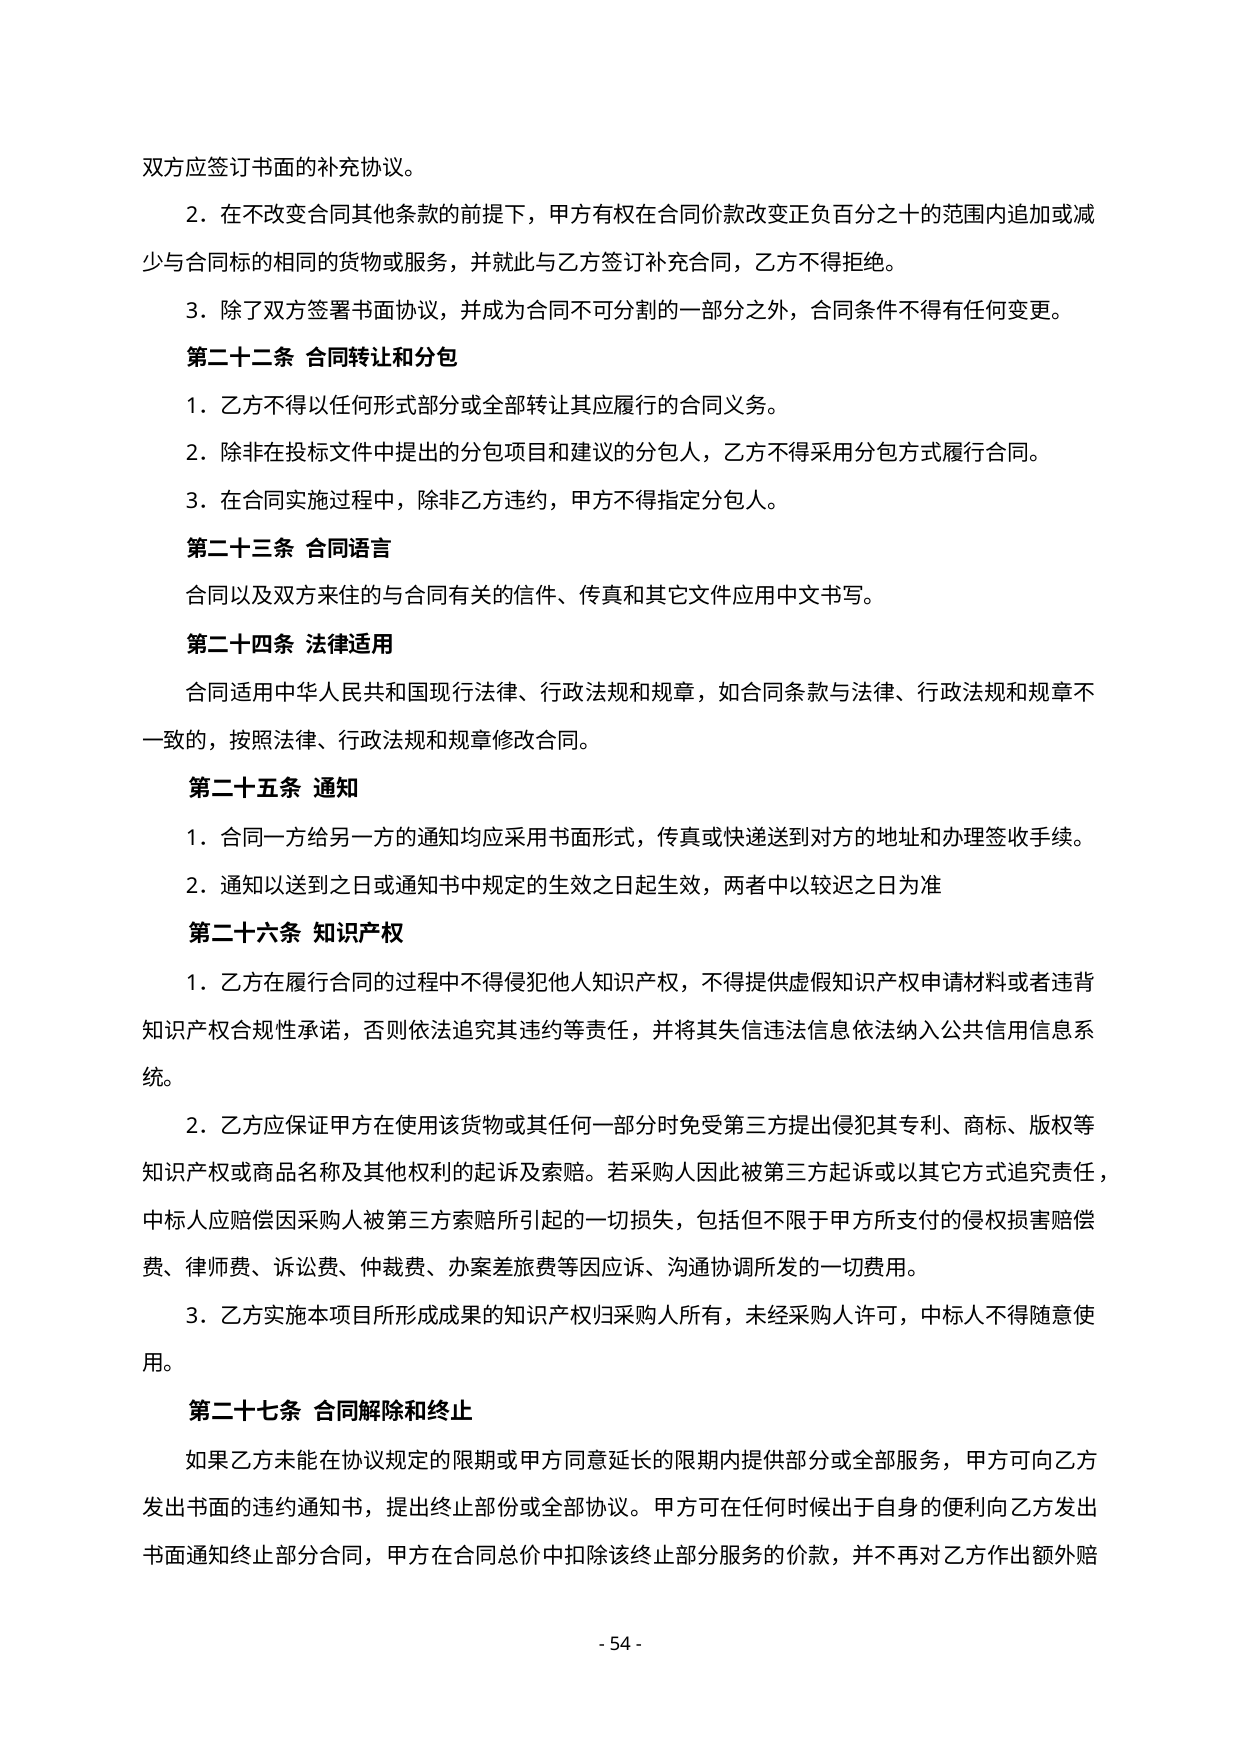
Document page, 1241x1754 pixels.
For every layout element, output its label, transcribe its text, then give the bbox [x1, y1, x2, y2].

text 第二十七条 合同解除和终止 [142, 1393, 1098, 1426]
text 第二十四条 法律适用 [142, 626, 1098, 659]
text 3．在合同实施过程中，除非乙方违约，甲方不得指定分包人。 [142, 483, 1098, 515]
text 3．除了双方签署书面协议，并成为合同不可分割的一部分之外，合同条件不得有任何变更。 [142, 293, 1098, 324]
text 1．乙方不得以任何形式部分或全部转让其应履行的合同义务。 [142, 388, 1098, 419]
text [142, 1443, 1098, 1569]
text 第二十五条 通知 [142, 770, 1098, 803]
text 1．乙方在履行合同的过程中不得侵犯他人知识产权，不得提供虚假知识产权申请材料或者违背知识产权合规性承诺，否则依法追究其违约等责任，并将其失信违法信息依法纳入公共信用信息系统。 [142, 965, 1098, 1092]
text 第二十六条 知识产权 [142, 915, 1098, 948]
text 2．通知以送到之日或通知书中规定的生效之日起生效，两者中以较迟之日为准 [142, 868, 1098, 899]
text 3．乙方实施本项目所形成成果的知识产权归采购人所有，未经采购人许可，中标人不得随意使用。 [142, 1298, 1098, 1377]
text 第二十二条 合同转让和分包 [142, 340, 1098, 372]
text 2．乙方应保证甲方在使用该货物或其任何一部分时免受第三方提出侵犯其专利、商标、版权等知识产权或商品名称及其他权利的起诉及索赔。若采购人因此被第三方起诉或以其它方式追究责任，中标人应赔偿因采购人被第三方索赔所引起的一切损失，包括但不限于甲方所支付的侵权损害赔偿费、律师费、诉讼费、仲裁费、办案差旅费等因应诉、沟通协调所发的一切费用。 [142, 1108, 1098, 1282]
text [142, 150, 1098, 182]
text 1．合同一方给另一方的通知均应采用书面形式，传真或快递送到对方的地址和办理签收手续。 [142, 820, 1098, 852]
text 第二十三条 合同语言 [142, 531, 1098, 562]
text 2．除非在投标文件中提出的分包项目和建议的分包人，乙方不得采用分包方式履行合同。 [142, 435, 1098, 467]
text 2．在不改变合同其他条款的前提下，甲方有权在合同价款改变正负百分之十的范围内追加或减少与合同标的相同的货物或服务，并就此与乙方签订补充合同，乙方不得拒绝。 [142, 197, 1098, 277]
text 合同以及双方来住的与合同有关的信件、传真和其它文件应用中文书写。 [142, 578, 1098, 610]
text 合同适用中华人民共和国现行法律、行政法规和规章，如合同条款与法律、行政法规和规章不一致的，按照法律、行政法规和规章修改合同。 [142, 675, 1098, 754]
